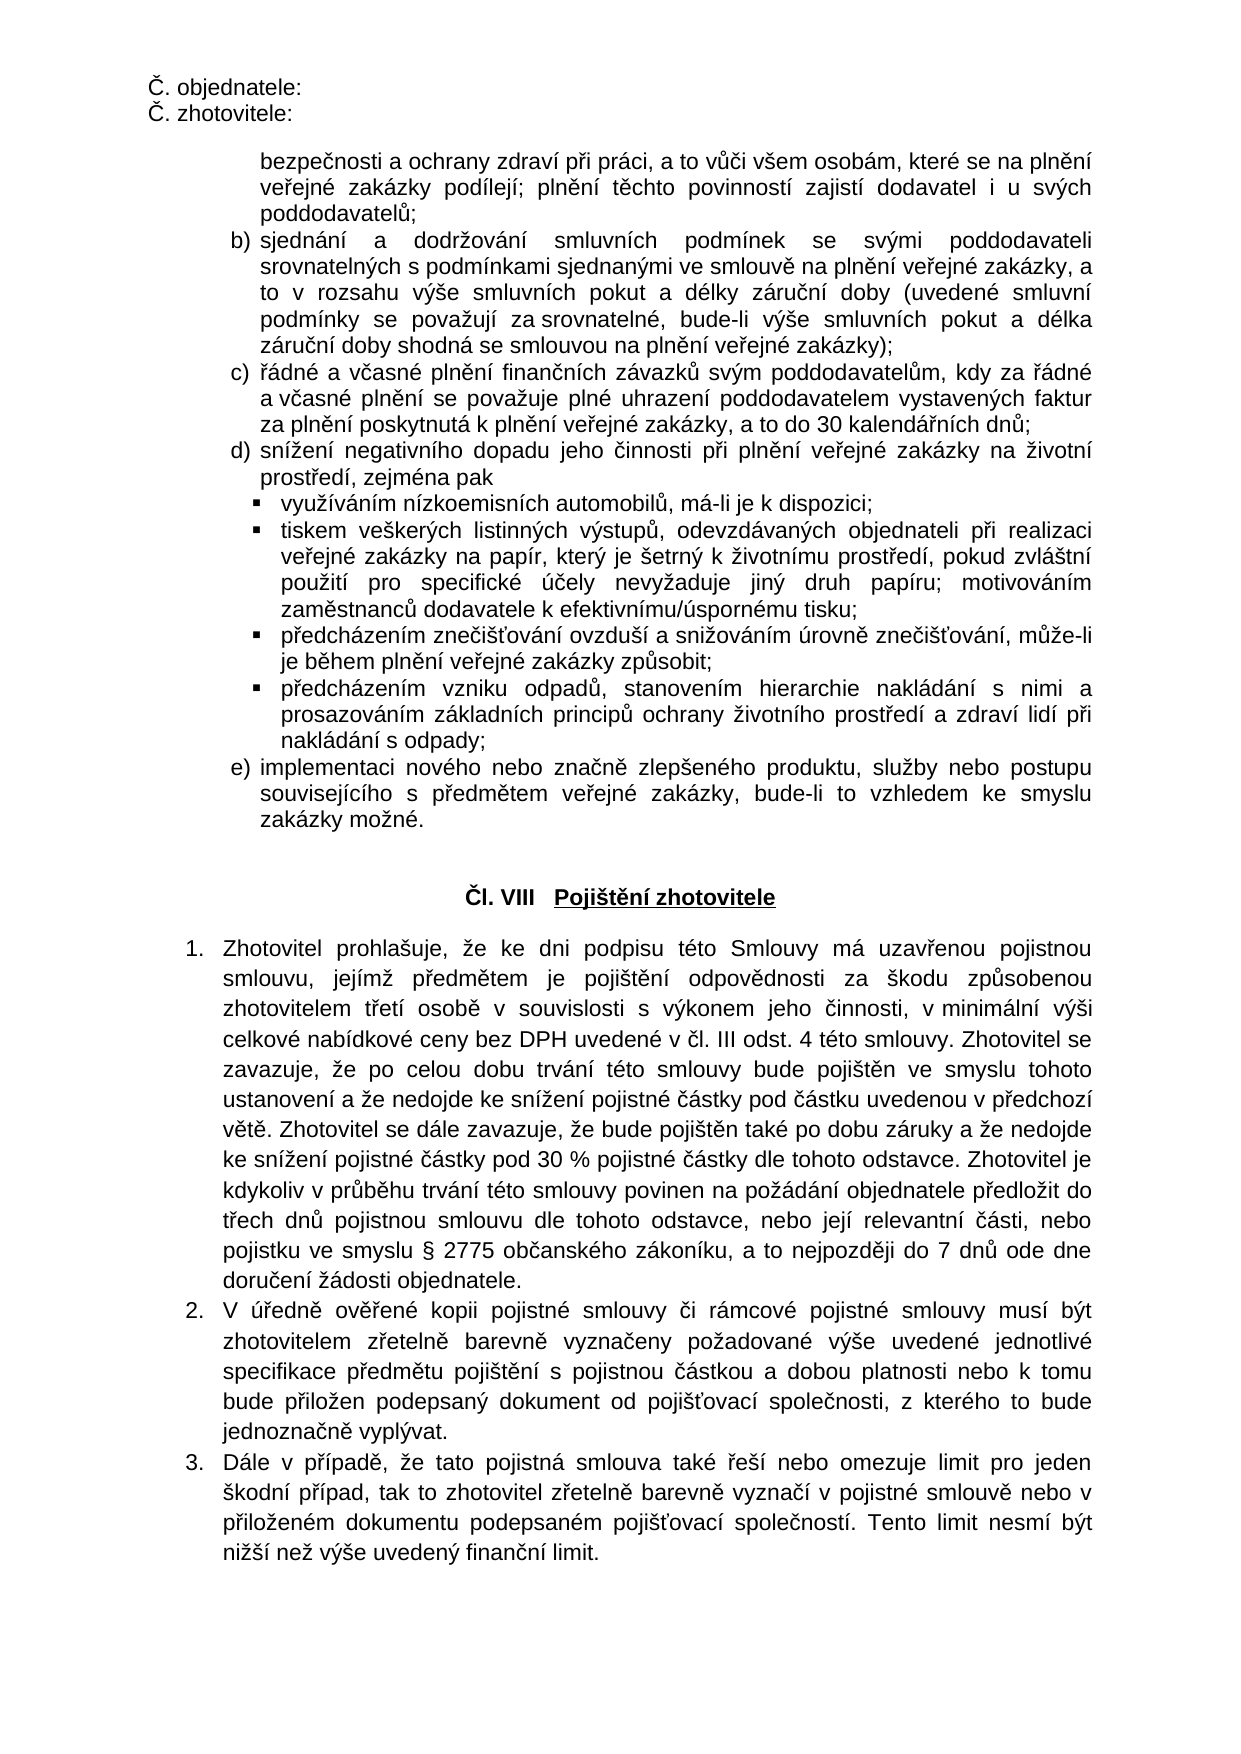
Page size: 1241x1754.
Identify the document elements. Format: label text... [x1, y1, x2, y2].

list předcházením znečišťování ovzduší a snižováním úrovně znečišťování, může-li je během plnění veřejné zakázky způsobit; [251, 622, 1093, 675]
list řádné a včasné plnění finančních závazků svým poddodavatelům, kdy za řádné a včasné plnění se považuje plné uhrazení poddodavatelem vystavených faktur za plnění poskytnutá k plnění veřejné zakázky, a to do 30 kalendářních dnů; [230, 358, 1093, 437]
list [230, 148, 1093, 227]
list snížení negativního dopadu jeho činnosti při plnění veřejné zakázky na životní prostředí, zejména pak [230, 437, 1093, 490]
list využíváním nízkoemisních automobilů, má-li je k dispozici; [251, 490, 1093, 517]
text Čl. VIII Pojištění zhotovitele [148, 884, 1093, 910]
list předcházením vzniku odpadů, stanovením hierarchie nakládání s nimi a prosazováním základních principů ochrany životního prostředí a zdraví lidí při nakládání s odpady; [251, 675, 1093, 754]
list Zhotovitel prohlašuje, že ke dni podpisu této Smlouvy má uzavřenou pojistnou smlouvu, jejímž předmětem je pojištění odpovědnosti za škodu způsobenou zhotovitelem třetí osobě v souvislosti s výkonem jeho činnosti, v minimální výši celkové nabídkové ceny bez DPH uvedené v čl. III odst. 4 této smlouvy. Zhotovitel se zavazuje, že po celou dobu trvání této smlouvy bude pojištěn ve smyslu tohoto ustanovení a že nedojde ke snížení pojistné částky pod částku uvedenou v předchozí větě. Zhotovitel se dále zavazuje, že bude pojištěn také po dobu záruky a že nedojde ke snížení pojistné částky pod 30 % pojistné částky dle tohoto odstavce. Zhotovitel je kdykoliv v průběhu trvání této smlouvy povinen na požádání objednatele předložit do třech dnů pojistnou smlouvu dle tohoto odstavce, nebo její relevantní části, nebo pojistku ve smyslu § 2775 občanského zákoníku, a to nejpozději do 7 dnů ode dne doručení žádosti objednatele. [185, 935, 1093, 1293]
list tiskem veškerých listinných výstupů, odevzdávaných objednateli při realizaci veřejné zakázky na papír, který je šetrný k životnímu prostředí, pokud zvláštní použití pro specifické účely nevyžaduje jiný druh papíru; motivováním zaměstnanců dodavatele k efektivnímu/úspornému tisku; [251, 517, 1093, 622]
list V úředně ověřené kopii pojistné smlouvy či rámcové pojistné smlouvy musí být zhotovitelem zřetelně barevně vyznačeny požadované výše uvedené jednotlivé specifikace předmětu pojištění s pojistnou částkou a dobou platnosti nebo k tomu bude přiložen podepsaný dokument od pojišťovací společnosti, z kterého to bude jednoznačně vyplývat. [185, 1297, 1093, 1444]
list Dále v případě, že tato pojistná smlouva také řeší nebo omezuje limit pro jeden škodní případ, tak to zhotovitel zřetelně barevně vyznačí v pojistné smlouvě nebo v přiloženém dokumentu podepsaném pojišťovací společností. Tento limit nesmí být nižší než výše uvedený finanční limit. [185, 1448, 1093, 1565]
list implementaci nového nebo značně zlepšeného produktu, služby nebo postupu souvisejícího s předmětem veřejné zakázky, bude-li to vzhledem ke smyslu zakázky možné. [230, 754, 1093, 833]
list sjednání a dodržování smluvních podmínek se svými poddodavateli srovnatelných s podmínkami sjednanými ve smlouvě na plnění veřejné zakázky, a to v rozsahu výše smluvních pokut a délky záruční doby (uvedené smluvní podmínky se považují za srovnatelné, bude-li výše smluvních pokut a délka záruční doby shodná se smlouvou na plnění veřejné zakázky); [230, 227, 1093, 358]
